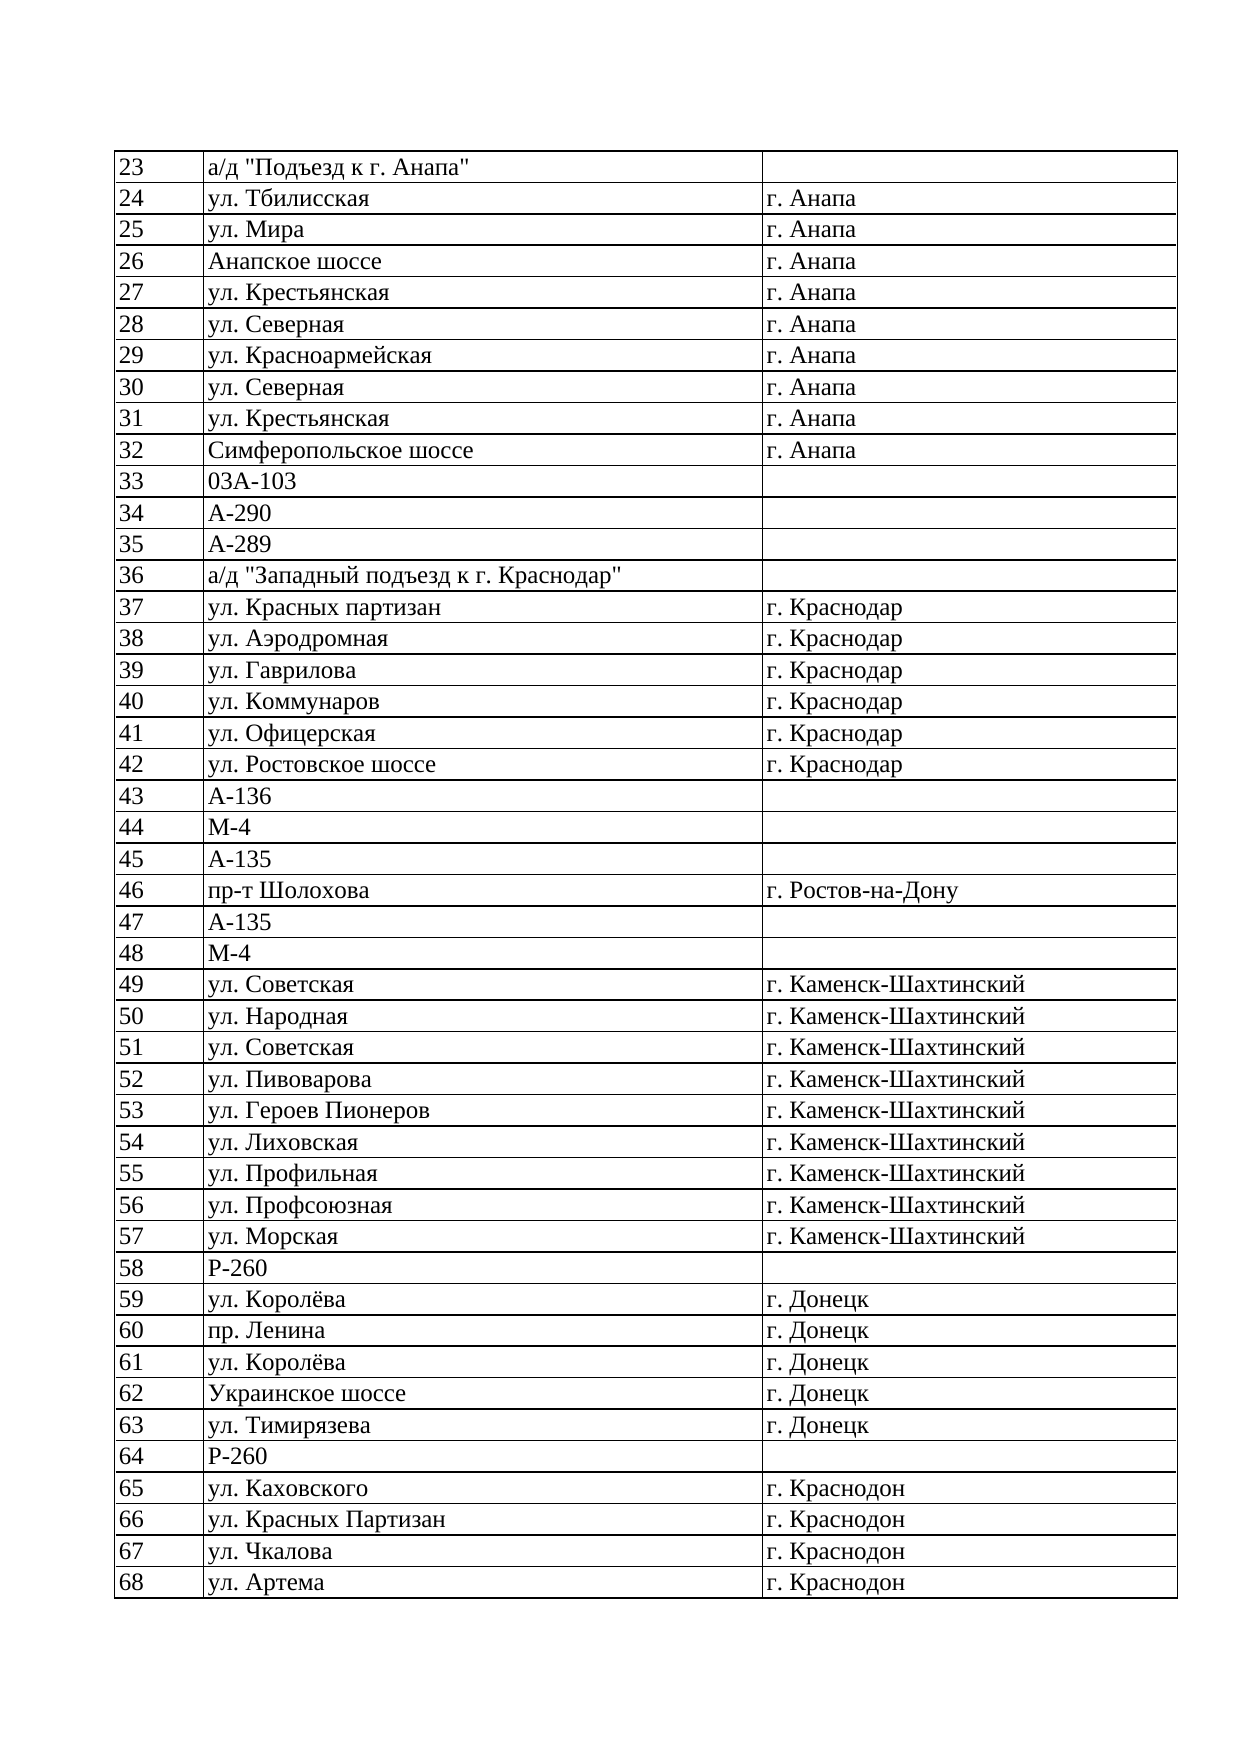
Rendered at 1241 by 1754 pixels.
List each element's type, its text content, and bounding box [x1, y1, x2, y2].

table_cell А-289 [204, 529, 762, 559]
table_cell ул. Крестьянская [204, 403, 762, 433]
table_cell ул. Каховского [204, 1473, 762, 1503]
table_cell [763, 1251, 1177, 1282]
table_cell г. Краснодон [763, 1534, 1177, 1566]
table_cell г. Краснодон [763, 1566, 1177, 1597]
table_cell Р-260 [204, 1253, 762, 1282]
table_cell [763, 152, 1177, 181]
table_cell г. Донецк [763, 1408, 1177, 1440]
table_cell 43 [115, 780, 203, 811]
table_cell г. Донецк [763, 1377, 1177, 1408]
table_cell г. Краснодар [763, 590, 1177, 622]
table_cell ул. Офицерская [204, 718, 762, 748]
table_cell г. Анапа [763, 213, 1177, 244]
table_cell 58 [115, 1252, 203, 1282]
table_cell [763, 842, 1177, 873]
table_cell ул. Королёва [204, 1347, 762, 1377]
table_cell 49 [115, 969, 203, 999]
table_cell г. Краснодон [763, 1503, 1177, 1534]
table_cell 25 [115, 214, 203, 244]
table_cell 44 [115, 812, 203, 842]
table_cell ул. Народная [204, 1001, 762, 1031]
table_cell г. Каменск-Шахтинский [763, 1031, 1177, 1062]
table_cell г. Анапа [763, 307, 1177, 339]
table_cell г. Каменск-Шахтинский [763, 1094, 1177, 1125]
table_cell г. Донецк [763, 1314, 1177, 1345]
table_cell ул. Пивоварова [204, 1064, 762, 1094]
table_cell А-135 [204, 907, 762, 936]
table_cell 66 [115, 1504, 203, 1534]
table_cell 45 [115, 843, 203, 873]
table_cell г. Краснодон [763, 1471, 1177, 1503]
table_cell Симферопольское шоссе [204, 435, 762, 464]
table_cell ул. Советская [204, 1032, 762, 1062]
table_cell а/д "Западный подъезд к г. Краснодар" [204, 561, 762, 590]
table_cell 40 [115, 686, 203, 716]
table_cell 57 [115, 1221, 203, 1251]
table_cell Украинское шоссе [204, 1378, 762, 1408]
table_cell А-290 [204, 498, 762, 527]
table_cell 39 [115, 654, 203, 685]
table_cell А-135 [204, 844, 762, 873]
table_cell 35 [115, 529, 203, 559]
table_cell ул. Крестьянская [204, 277, 762, 307]
table_cell ул. Мира [204, 215, 762, 244]
table_cell ул. Красноармейская [204, 340, 762, 370]
table_cell г. Краснодар [763, 653, 1177, 685]
table_cell [763, 811, 1177, 842]
table_cell ул. Героев Пионеров [204, 1095, 762, 1125]
table_cell ул. Коммунаров [204, 686, 762, 716]
table_cell [763, 779, 1177, 811]
table_cell 42 [115, 749, 203, 779]
table_cell ул. Морская [204, 1221, 762, 1251]
table_cell 26 [115, 245, 203, 276]
table_cell 47 [115, 906, 203, 936]
table_cell 48 [115, 938, 203, 968]
table_cell г. Каменск-Шахтинский [763, 999, 1177, 1031]
table_cell 50 [115, 1000, 203, 1031]
table_cell г. Краснодар [763, 685, 1177, 716]
table_cell г. Донецк [763, 1283, 1177, 1314]
table_cell г. Каменск-Шахтинский [763, 1220, 1177, 1251]
table_cell г. Краснодар [763, 716, 1177, 748]
table_cell 37 [115, 591, 203, 622]
table_cell [763, 1440, 1177, 1471]
table_cell А-136 [204, 781, 762, 811]
table_cell 68 [115, 1567, 203, 1597]
table_cell г. Анапа [763, 433, 1177, 464]
table_cell 51 [115, 1032, 203, 1062]
table_cell [763, 905, 1177, 936]
table_cell г. Ростов-на-Дону [763, 874, 1177, 905]
table_cell 33 [115, 466, 203, 496]
table_cell 38 [115, 623, 203, 653]
table_cell Р-260 [204, 1441, 762, 1471]
table_cell ул. Артема [204, 1567, 762, 1597]
table_cell 34 [115, 497, 203, 527]
table_cell ул. Гаврилова [204, 655, 762, 685]
table_cell ул. Северная [204, 309, 762, 339]
table_cell 46 [115, 875, 203, 905]
table_cell ул. Ростовское шоссе [204, 749, 762, 779]
table_cell а/д "Подъезд к г. Анапа" [204, 152, 762, 181]
table_cell 53 [115, 1095, 203, 1125]
table_cell г. Донецк [763, 1345, 1177, 1377]
table_cell ул. Профсоюзная [204, 1190, 762, 1219]
table_cell ул. Лиховская [204, 1127, 762, 1157]
table_cell 32 [115, 434, 203, 464]
table_cell 36 [115, 560, 203, 590]
table_cell [763, 496, 1177, 527]
table_cell ул. Северная [204, 372, 762, 402]
table_cell 56 [115, 1189, 203, 1219]
table_cell г. Анапа [763, 276, 1177, 307]
table_cell ул. Профильная [204, 1158, 762, 1188]
table_cell [763, 465, 1177, 496]
table_cell 30 [115, 371, 203, 402]
table_cell г. Краснодар [763, 622, 1177, 653]
table_cell 55 [115, 1158, 203, 1188]
table_cell 59 [115, 1284, 203, 1314]
table_cell 62 [115, 1378, 203, 1408]
table_cell 67 [115, 1535, 203, 1566]
table_cell 63 [115, 1409, 203, 1440]
table_cell г. Каменск-Шахтинский [763, 968, 1177, 999]
table_cell 24 [115, 183, 203, 213]
table_cell г. Каменск-Шахтинский [763, 1157, 1177, 1188]
table_cell ул. Советская [204, 970, 762, 999]
table_cell ул. Красных Партизан [204, 1504, 762, 1534]
table_cell М-4 [204, 938, 762, 968]
table_cell 23 [115, 152, 203, 181]
table_cell 54 [115, 1126, 203, 1157]
table_cell г. Краснодар [763, 748, 1177, 779]
table_cell г. Анапа [763, 244, 1177, 276]
table_cell 61 [115, 1346, 203, 1377]
table_cell 31 [115, 403, 203, 433]
table_cell ул. Тимирязева [204, 1410, 762, 1440]
table_cell пр-т Шолохова [204, 875, 762, 905]
table_cell [763, 559, 1177, 590]
table_cell 03А-103 [204, 466, 762, 496]
table_cell М-4 [204, 812, 762, 842]
table_cell г. Каменск-Шахтинский [763, 1125, 1177, 1157]
table_cell ул. Аэродромная [204, 623, 762, 653]
table_cell [763, 528, 1177, 559]
table_cell Анапское шоссе [204, 246, 762, 276]
table_cell г. Анапа [763, 402, 1177, 433]
table_cell 27 [115, 277, 203, 307]
table_cell пр. Ленина [204, 1316, 762, 1345]
table_cell [763, 936, 1177, 968]
table_cell ул. Тбилисская [204, 183, 762, 213]
table_cell 64 [115, 1441, 203, 1471]
table_cell ул. Королёва [204, 1284, 762, 1314]
table_cell 60 [115, 1315, 203, 1345]
table_cell ул. Чкалова [204, 1536, 762, 1566]
table_cell 29 [115, 340, 203, 370]
table_cell г. Анапа [763, 339, 1177, 370]
table_cell г. Анапа [763, 181, 1177, 213]
table_cell г. Анапа [763, 370, 1177, 402]
table_cell 52 [115, 1063, 203, 1094]
table_cell г. Каменск-Шахтинский [763, 1062, 1177, 1094]
table_cell 65 [115, 1472, 203, 1503]
table_cell 41 [115, 717, 203, 748]
table_cell г. Каменск-Шахтинский [763, 1188, 1177, 1219]
table_cell 28 [115, 308, 203, 339]
table_cell ул. Красных партизан [204, 592, 762, 622]
